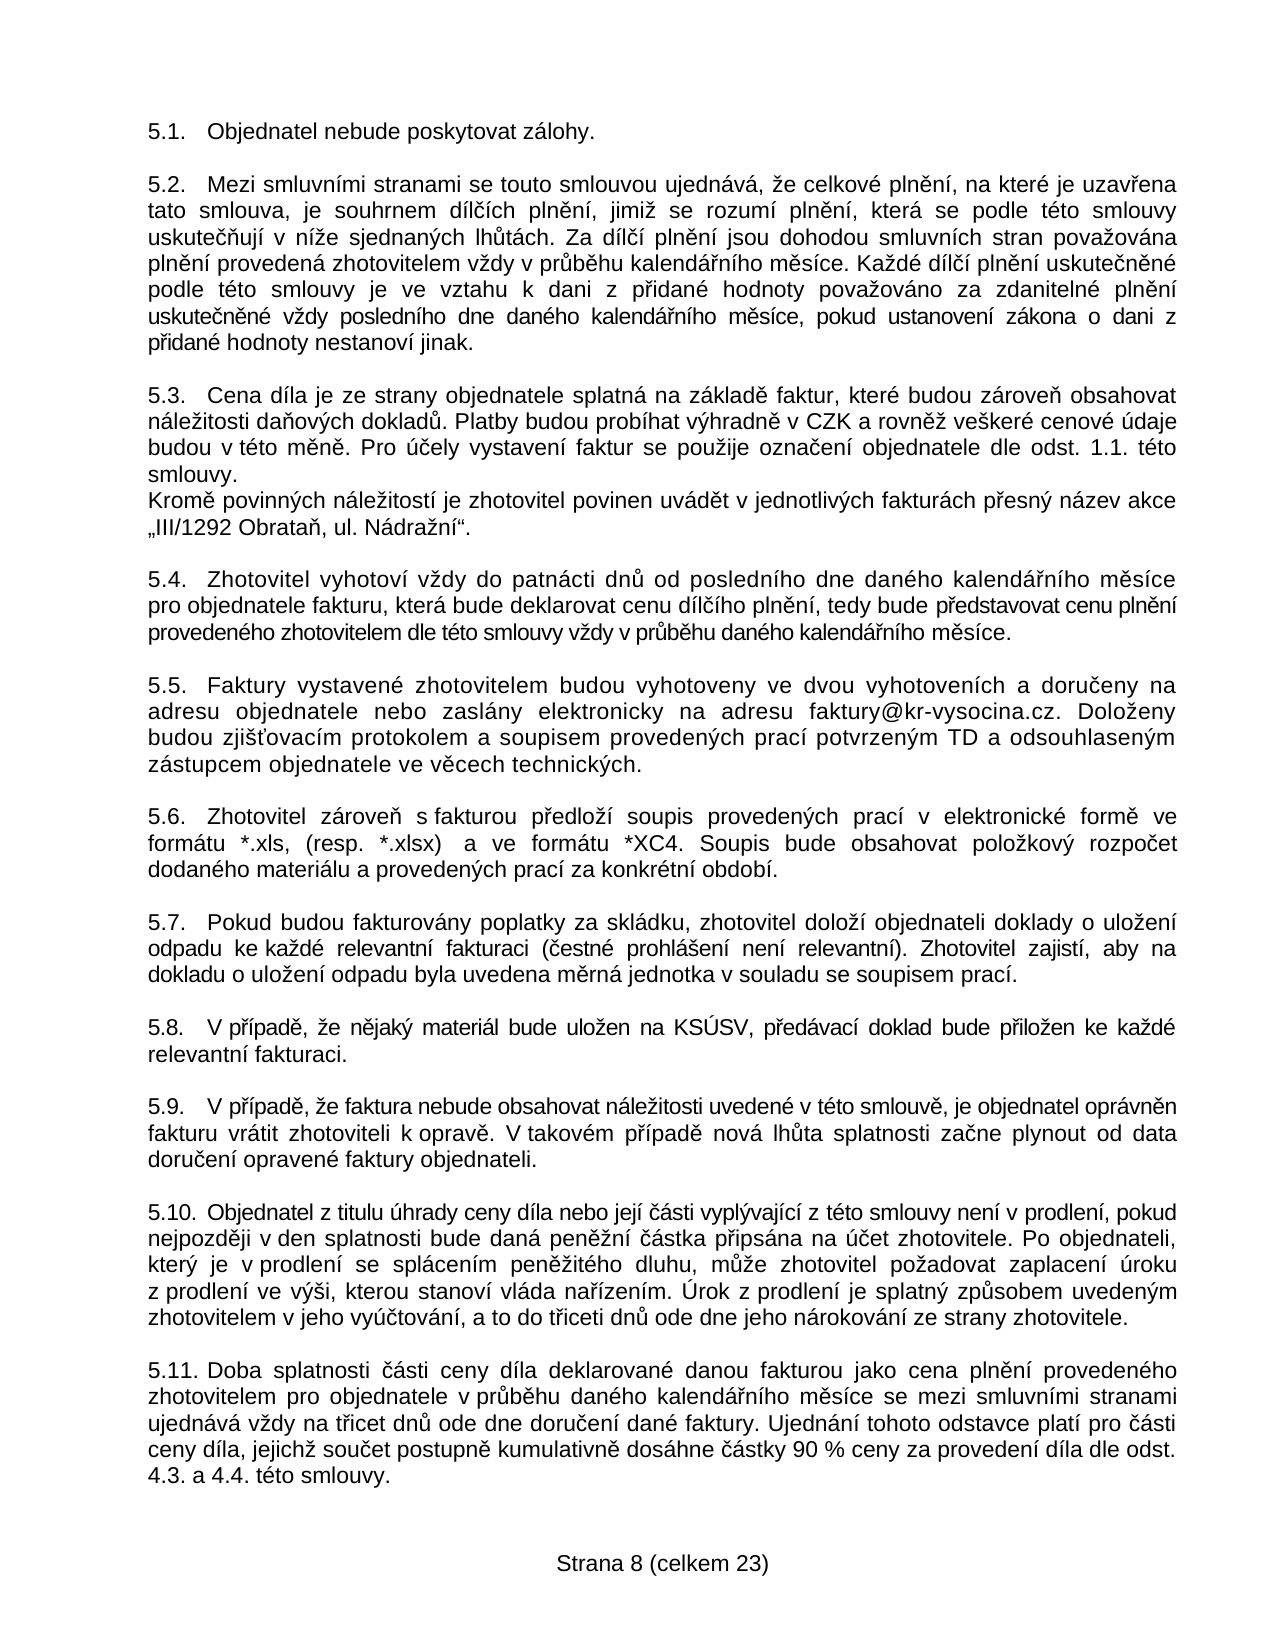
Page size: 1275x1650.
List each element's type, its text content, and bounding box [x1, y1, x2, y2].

list Cena díla je ze strany objednatele splatná na základě faktur, které budou zároveň obsahovat náležitosti daňových dokladů. Platby budou probíhat výhradně v CZK a rovněž veškeré cenové údaje budou v této měně. Pro účely vystavení faktur se použije označení objednatele dle odst. 1.1. této smlouvy. Kromě povinných náležitostí je zhotovitel povinen uvádět v jednotlivých fakturách přesný název akce „III/1292 Obrataň, ul. Nádražní“. [148, 382, 1177, 540]
list V případě, že faktura nebude obsahovat náležitosti uvedené v této smlouvě, je objednatel oprávněn fakturu vrátit zhotoviteli k opravě. V takovém případě nová lhůta splatnosti začne plynout od data doručení opravené faktury objednateli. [148, 1093, 1177, 1172]
list Doba splatnosti části ceny díla deklarované danou fakturou jako cena plnění provedeného zhotovitelem pro objednatele v průběhu daného kalendářního měsíce se mezi smluvními stranami ujednává vždy na třicet dnů ode dne doručení dané faktury. Ujednání tohoto odstavce platí pro části ceny díla, jejichž součet postupně kumulativně dosáhne částky 90 % ceny za provedení díla dle odst. 4.3. a 4.4. této smlouvy. [148, 1357, 1177, 1488]
list Mezi smluvními stranami se touto smlouvou ujednává, že celkové plnění, na které je uzavřena tato smlouva, je souhrnem dílčích plnění, jimiž se rozumí plnění, která se podle této smlouvy uskutečňují v níže sjednaných lhůtách. Za dílčí plnění jsou dohodou smluvních stran považována plnění provedená zhotovitelem vždy v průběhu kalendářního měsíce. Každé dílčí plnění uskutečněné podle této smlouvy je ve vztahu k dani z přidané hodnoty považováno za zdanitelné plnění uskutečněné vždy posledního dne daného kalendářního měsíce, pokud ustanovení zákona o dani z přidané hodnoty nestanoví jinak. [148, 171, 1177, 355]
list Faktury vystavené zhotovitelem budou vyhotoveny ve dvou vyhotoveních a doručeny na adresu objednatele nebo zaslány elektronicky na adresu faktury@kr-vysocina.cz. Doloženy budou zjišťovacím protokolem a soupisem provedených prací potvrzeným TD a odsouhlaseným zástupcem objednatele ve věcech technických. [148, 672, 1177, 777]
list V případě, že nějaký materiál bude uložen na KSÚSV, předávací doklad bude přiložen ke každé relevantní fakturaci. [148, 1014, 1177, 1067]
list Zhotovitel zároveň s fakturou předloží soupis provedených prací v elektronické formě ve formátu *.xls, (resp. *.xlsx) a ve formátu *XC4. Soupis bude obsahovat položkový rozpočet dodaného materiálu a provedených prací za konkrétní období. [148, 803, 1177, 882]
list Objednatel nebude poskytovat zálohy. [148, 118, 1177, 144]
list Zhotovitel vyhotoví vždy do patnácti dnů od posledního dne daného kalendářního měsíce pro objednatele fakturu, která bude deklarovat cenu dílčího plnění, tedy bude představovat cenu plnění provedeného zhotovitelem dle této smlouvy vždy v průběhu daného kalendářního měsíce. [148, 566, 1177, 645]
list Objednatel z titulu úhrady ceny díla nebo její části vyplývající z této smlouvy není v prodlení, pokud nejpozději v den splatnosti bude daná peněžní částka připsána na účet zhotovitele. Po objednateli, který je v prodlení se splácením peněžitého dluhu, může zhotovitel požadovat zaplacení úroku z prodlení ve výši, kterou stanoví vláda nařízením. Úrok z prodlení je splatný způsobem uvedeným zhotovitelem v jeho vyúčtování, a to do třiceti dnů ode dne jeho nárokování ze strany zhotovitele. [148, 1199, 1177, 1330]
list Pokud budou fakturovány poplatky za skládku, zhotovitel doloží objednateli doklady o uložení odpadu ke každé relevantní fakturaci (čestné prohlášení není relevantní). Zhotovitel zajistí, aby na dokladu o uložení odpadu byla uvedena měrná jednotka v souladu se soupisem prací. [148, 909, 1177, 988]
